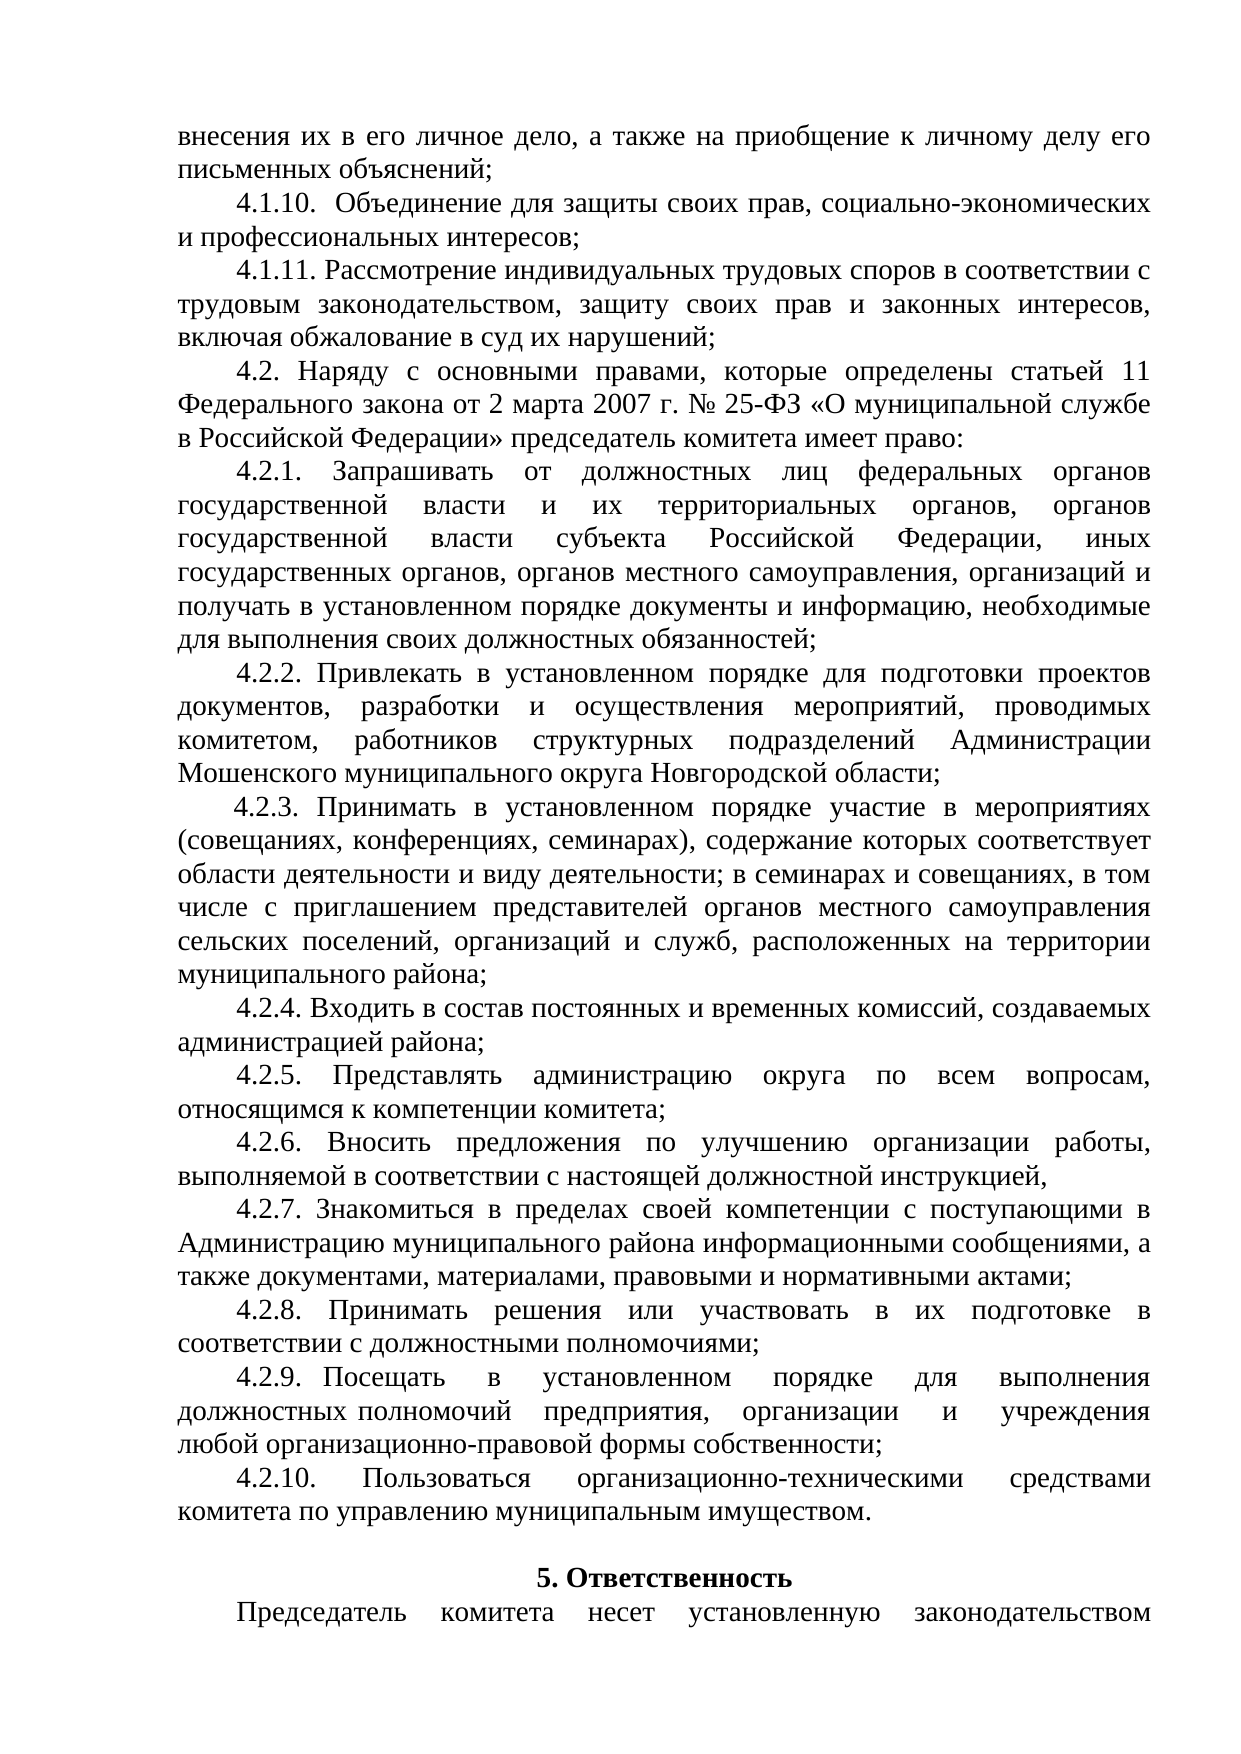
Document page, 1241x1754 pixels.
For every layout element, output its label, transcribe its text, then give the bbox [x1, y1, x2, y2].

text 4.2.2. Привлекать в установленном порядке для подготовки проектов документов, разработки и осуществления мероприятий, проводимых комитетом, работников структурных подразделений Администрации Мошенского муниципального округа Новгородской области; [177, 655, 1152, 789]
text 5. Ответственность [177, 1560, 1152, 1594]
text 4.2.10. Пользоваться организационно-техническими средствами комитета по управлению муниципальным имуществом. [177, 1460, 1152, 1527]
text 4.2.5. Представлять администрацию округа по всем вопросам, относящимся к компетенции комитета; [177, 1057, 1152, 1124]
text 4.2.7. Знакомиться в пределах своей компетенции с поступающими в Администрацию муниципального района информационными сообщениями, а также документами, материалами, правовыми и нормативными актами; [177, 1191, 1152, 1292]
text 4.2.3. Принимать в установленном порядке участие в мероприятиях (совещаниях, конференциях, семинарах), содержание которых соответствует области деятельности и виду деятельности; в семинарах и совещаниях, в том числе с приглашением представителей органов местного самоуправления сельских поселений, организаций и служб, расположенных на территории муниципального района; [177, 789, 1152, 990]
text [177, 1594, 1152, 1627]
text 4.2. Наряду с основными правами, которые определены статьей 11 Федерального закона от 2 марта 2007 г. № 25-ФЗ «О муниципальной службе в Российской Федерации» председатель комитета имеет право: [177, 353, 1152, 453]
text 4.2.8. Принимать решения или участвовать в их подготовке в соответствии с должностными полномочиями; [177, 1292, 1152, 1359]
text 4.2.1. Запрашивать от должностных лиц федеральных органов государственной власти и их территориальных органов, органов государственной власти субъекта Российской Федерации, иных государственных органов, органов местного самоуправления, организаций и получать в установленном порядке документы и информацию, необходимые для выполнения своих должностных обязанностей; [177, 453, 1152, 655]
text 4.2.9. Посещать в установленном порядке для выполнения должностных полномочий предприятия, организации и учреждения любой организационно-правовой формы собственности; [177, 1359, 1152, 1460]
text 4.1.11. Рассмотрение индивидуальных трудовых споров в соответствии с трудовым законодательством, защиту своих прав и законных интересов, включая обжалование в суд их нарушений; [177, 252, 1152, 353]
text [177, 118, 1152, 185]
text 4.2.4. Входить в состав постоянных и временных комиссий, создаваемых администрацией района; [177, 990, 1152, 1057]
text 4.1.10. Объединение для защиты своих прав, социально-экономических и профессиональных интересов; [177, 185, 1152, 252]
text 4.2.6. Вносить предложения по улучшению организации работы, выполняемой в соответствии с настоящей должностной инструкцией, [177, 1124, 1152, 1191]
